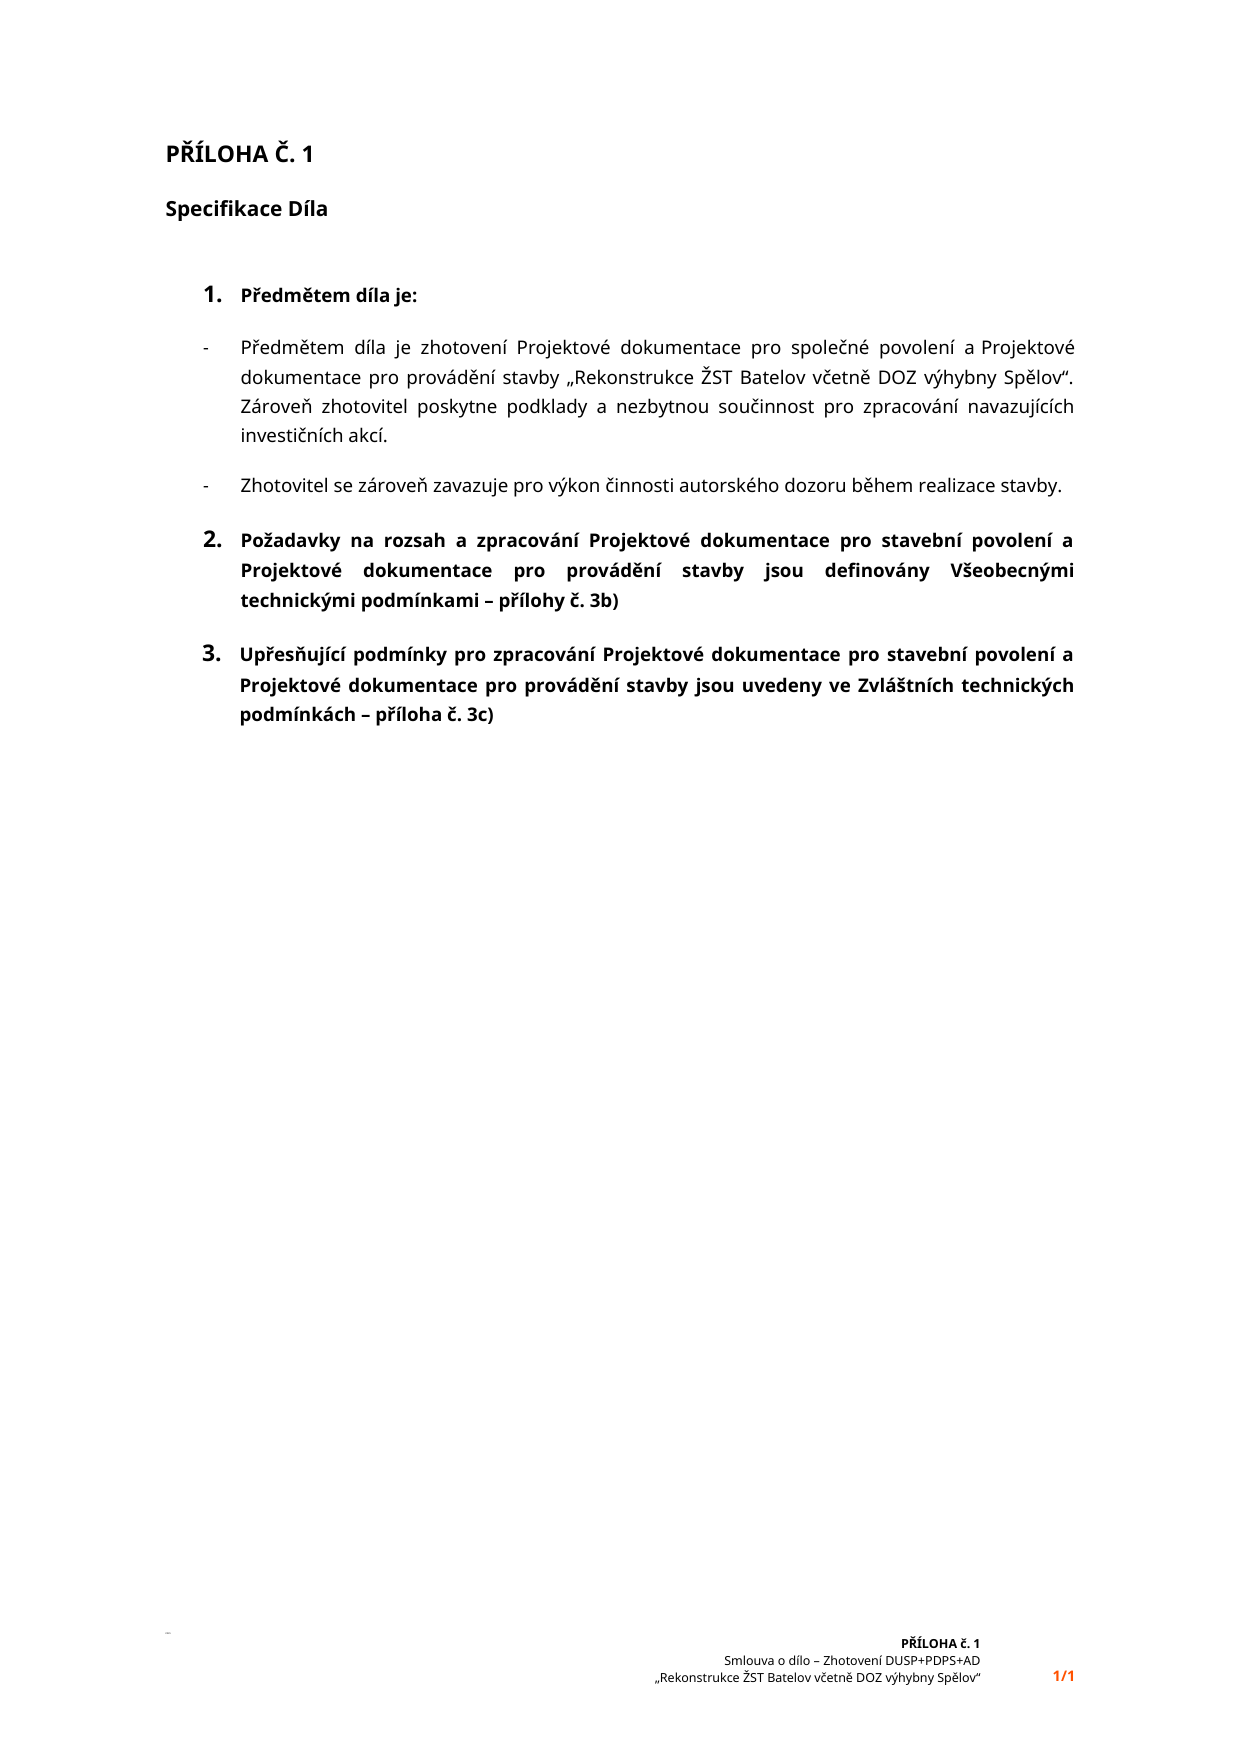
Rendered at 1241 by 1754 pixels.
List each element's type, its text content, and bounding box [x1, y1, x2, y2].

text Specifikace Díla [165, 194, 1075, 222]
list Předmětem díla je zhotovení Projektové dokumentace pro společné povolení a Projektové dokumentace pro provádění stavby „Rekonstrukce ŽST Batelov včetně DOZ výhybny Spělov“. Zároveň zhotovitel poskytne podklady a nezbytnou součinnost pro zpracování navazujících investičních akcí. [203, 335, 1075, 448]
list Upřesňující podmínky pro zpracování Projektové dokumentace pro stavební povolení a Projektové dokumentace pro provádění stavby jsou uvedeny ve Zvláštních technických podmínkách – příloha č. 3c) [202, 637, 1075, 727]
list Požadavky na rozsah a zpracování Projektové dokumentace pro stavební povolení a Projektové dokumentace pro provádění stavby jsou definovány Všeobecnými technickými podmínkami – přílohy č. 3b) [203, 523, 1075, 612]
list Zhotovitel se zároveň zavazuje pro výkon činnosti autorského dozoru během realizace stavby. [203, 473, 1075, 498]
list Předmětem díla je: [203, 278, 1075, 309]
text Příloha č. 1 [165, 138, 1075, 170]
